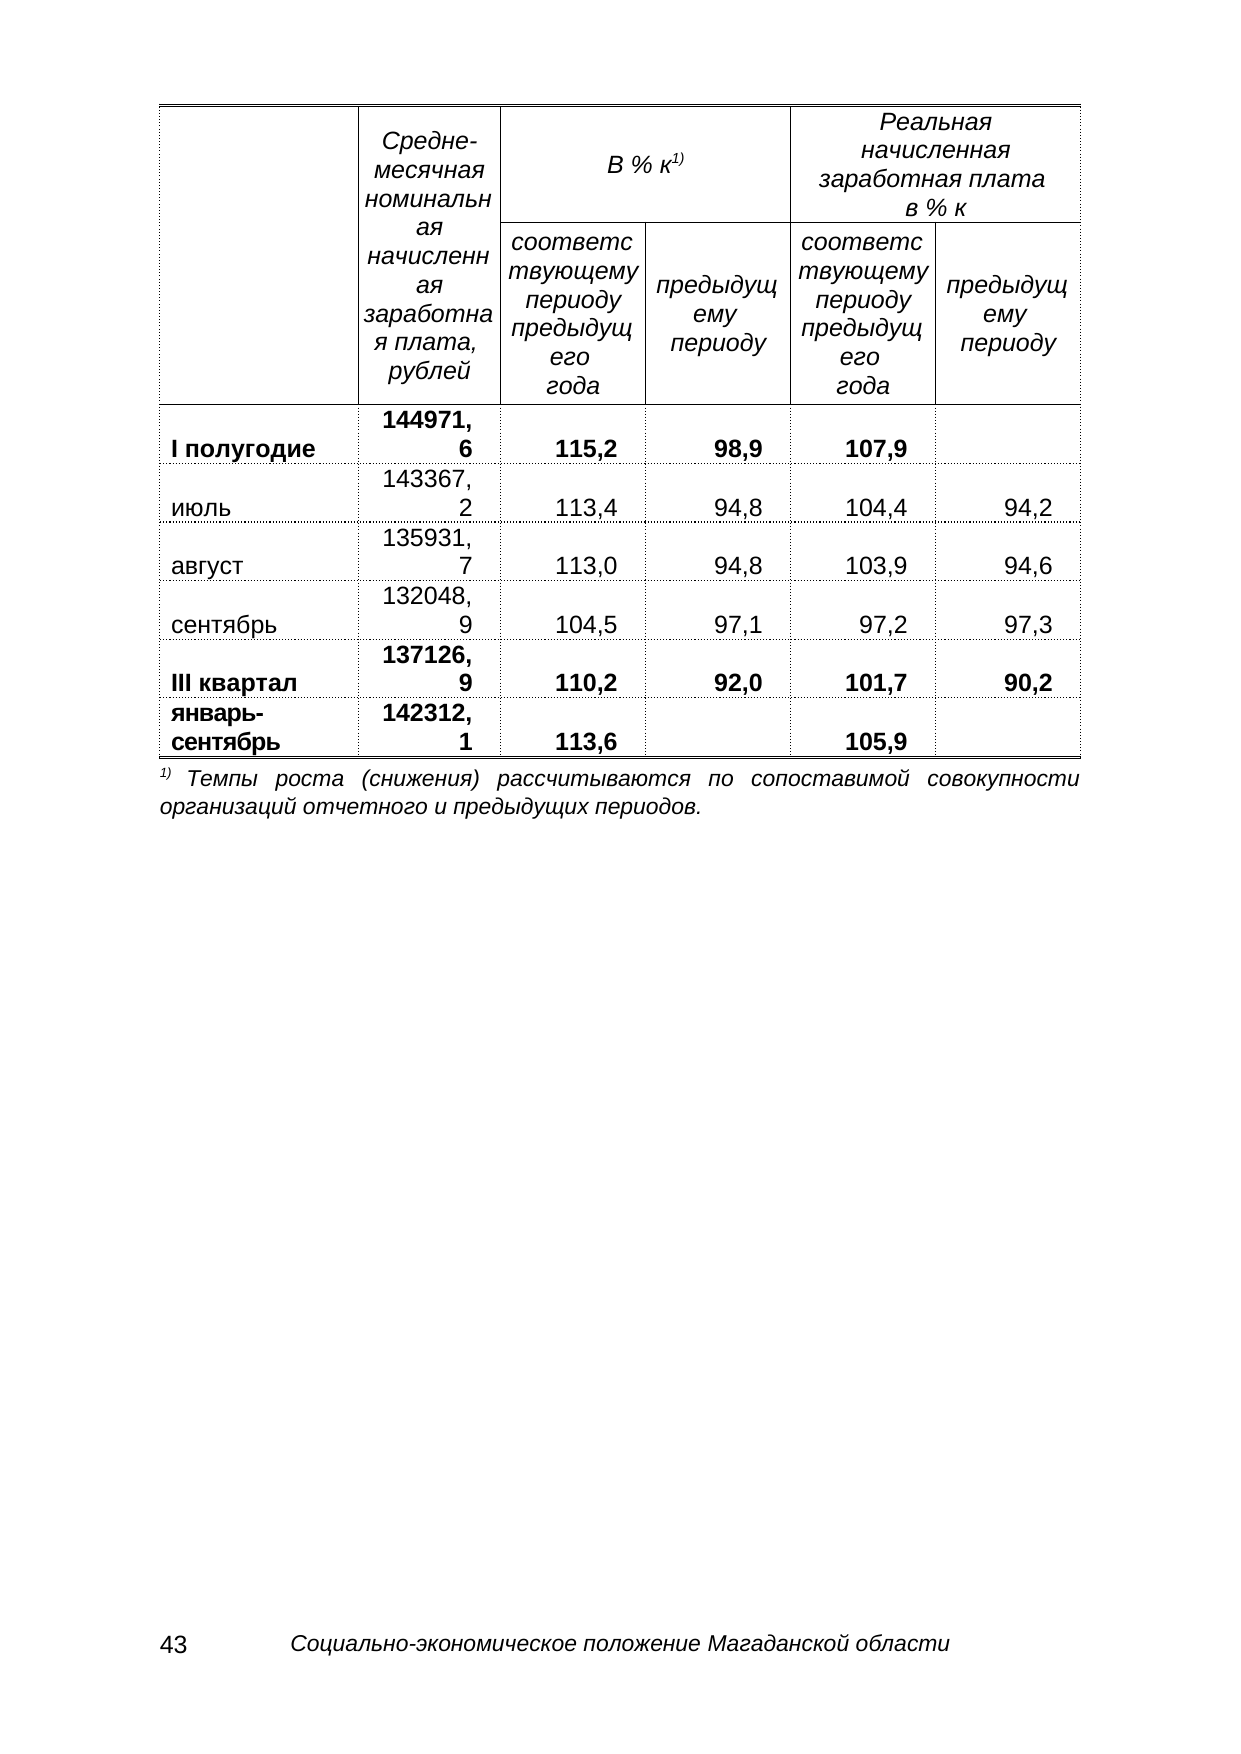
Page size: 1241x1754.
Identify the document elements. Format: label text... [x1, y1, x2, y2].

text 1) Темпы роста (снижения) рассчитываются по сопоставимой совокупности организаций отчетного и предыдущих периодов. [159, 765, 1081, 820]
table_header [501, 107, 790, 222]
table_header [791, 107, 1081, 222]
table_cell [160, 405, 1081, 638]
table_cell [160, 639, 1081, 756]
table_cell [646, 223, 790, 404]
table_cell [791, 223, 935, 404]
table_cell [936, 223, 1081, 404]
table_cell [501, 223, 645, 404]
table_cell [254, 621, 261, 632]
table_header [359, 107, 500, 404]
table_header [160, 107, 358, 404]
